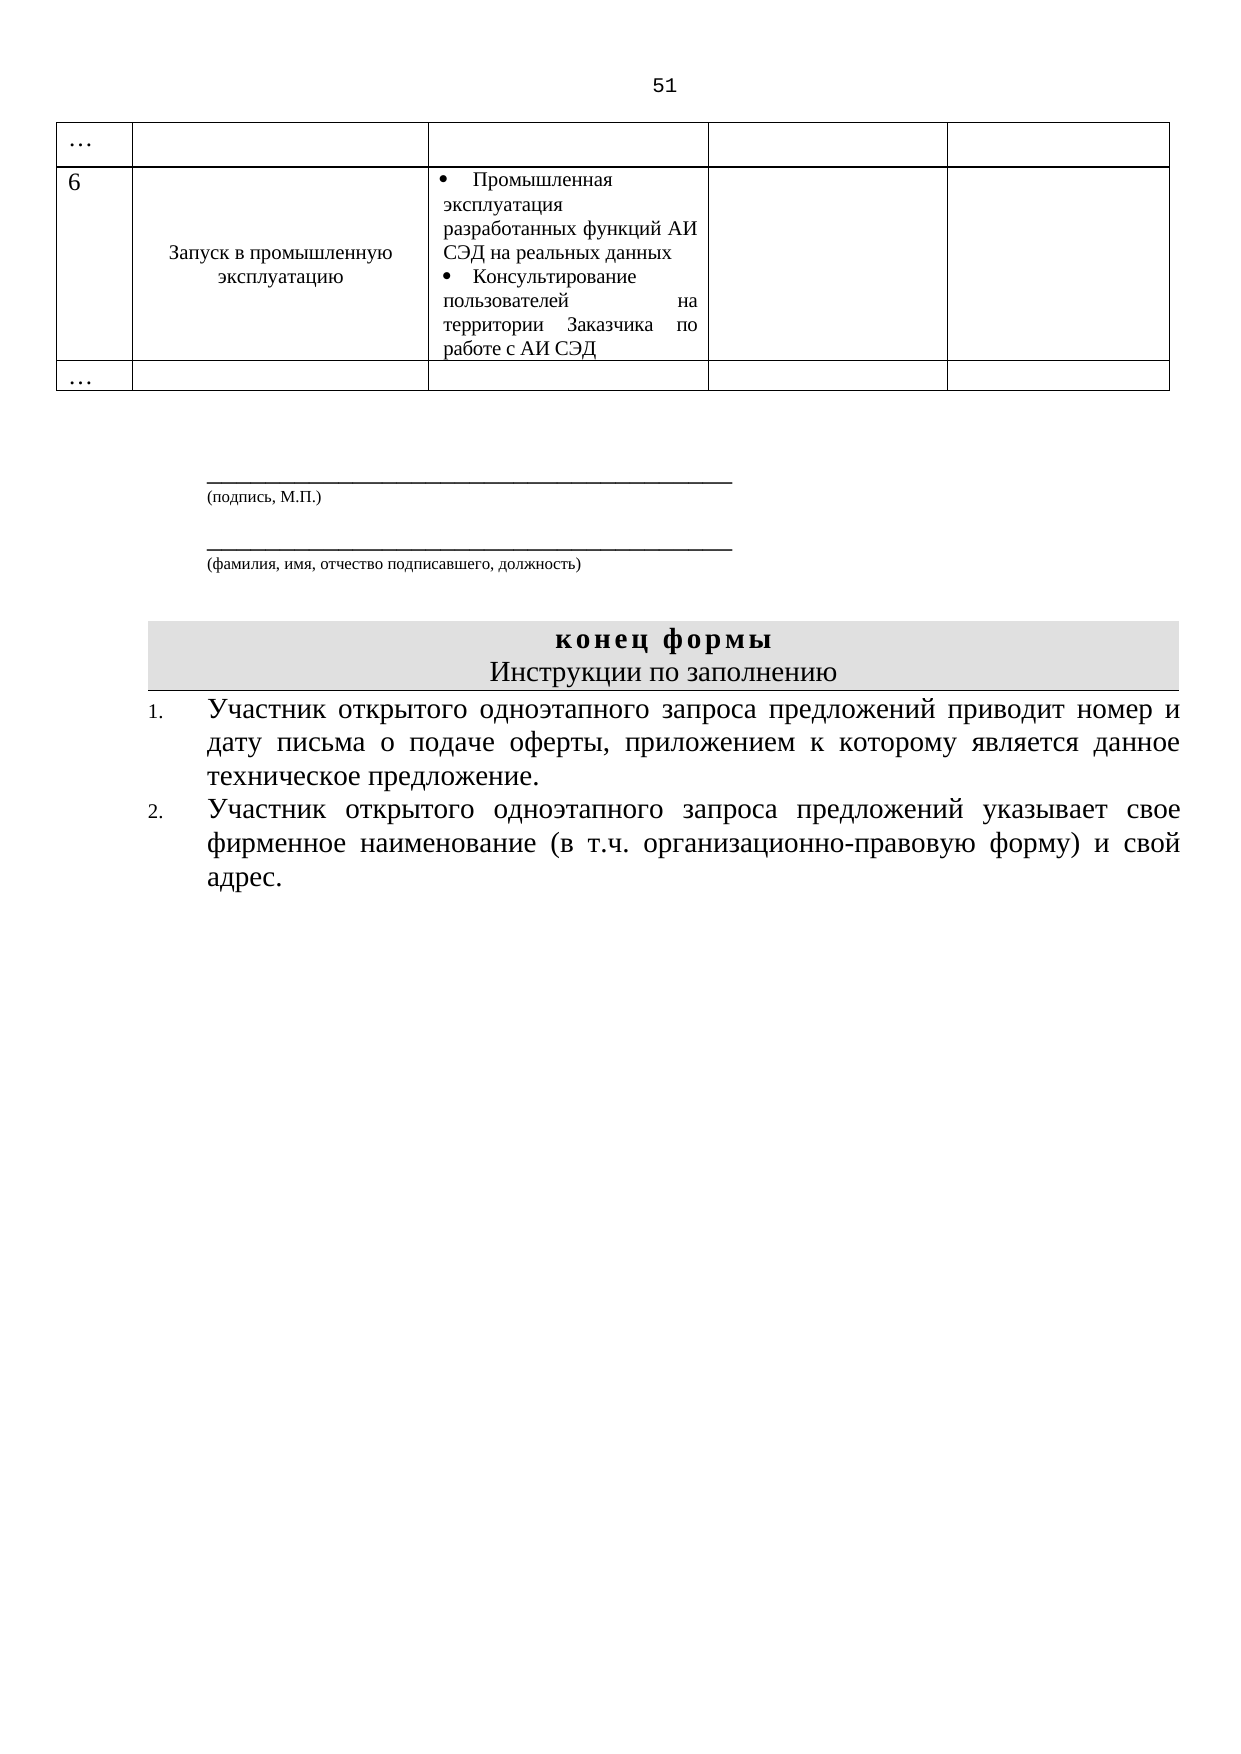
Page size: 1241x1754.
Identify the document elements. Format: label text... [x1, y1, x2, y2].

text конец формы [148, 621, 1179, 654]
list Участник открытого одноэтапного запроса предложений указывает свое фирменное наименование (в т.ч. организационно-правовую форму) и свой адрес. [148, 792, 1181, 892]
table_cell [429, 123, 708, 166]
list Участник открытого одноэтапного запроса предложений приводит номер и дату письма о подаче оферты, приложением к которому является данное техническое предложение. [148, 691, 1181, 792]
table_cell [709, 168, 947, 360]
table_cell Промышленная эксплуатация разработанных функций АИ СЭД на реальных данных Консультирование пользователей на территории Заказчика по работе с АИ СЭД [429, 168, 708, 360]
table_cell [948, 123, 1169, 166]
table_cell [709, 123, 947, 166]
table_cell [133, 361, 428, 390]
text Инструкции по заполнению [148, 654, 1179, 690]
table_cell … [57, 123, 132, 166]
table_cell … [57, 361, 132, 390]
table_cell Запуск в промышленную эксплуатацию [133, 168, 428, 360]
table_cell 6 [57, 168, 132, 360]
text ____________________________________ [148, 520, 1181, 554]
table_cell [948, 168, 1169, 360]
text (подпись, М.П.) [148, 487, 797, 520]
table_cell [709, 361, 947, 390]
text ____________________________________ [148, 453, 1181, 487]
table_cell [133, 123, 428, 166]
table_cell [429, 361, 708, 390]
table_cell [948, 361, 1169, 390]
text (фамилия, имя, отчество подписавшего, должность) [148, 554, 797, 587]
